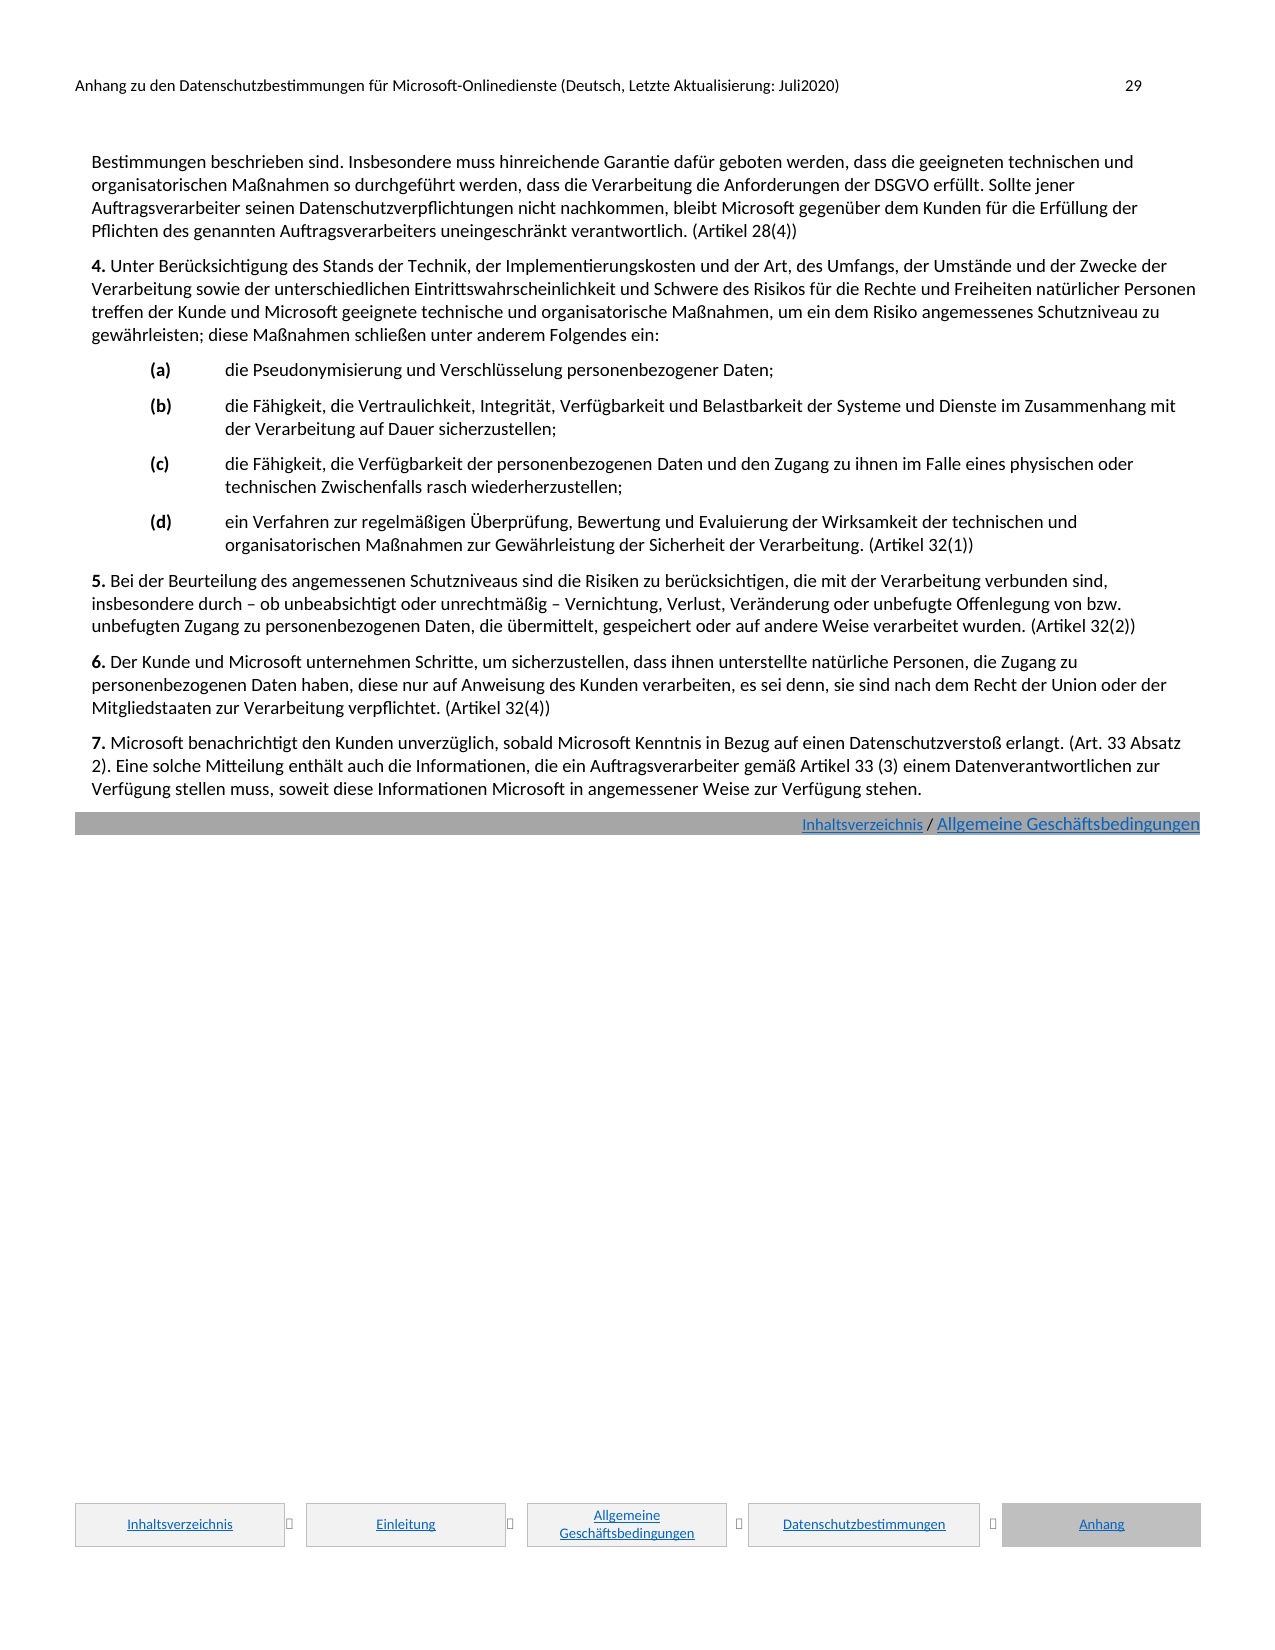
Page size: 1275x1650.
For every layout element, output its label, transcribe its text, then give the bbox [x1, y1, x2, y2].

list Inhaltsverzeichnis / Allgemeine Geschäftsbedingungen [75, 812, 1200, 835]
list 6. Der Kunde und Microsoft unternehmen Schritte, um sicherzustellen, dass ihnen unterstellte natürliche Personen, die Zugang zu personenbezogenen Daten haben, diese nur auf Anweisung des Kunden verarbeiten, es sei denn, sie sind nach dem Recht der Union oder der Mitgliedstaaten zur Verarbeitung verpflichtet. (Artikel 32(4)) [91, 650, 1200, 719]
list 7. Microsoft benachrichtigt den Kunden unverzüglich, sobald Microsoft Kenntnis in Bezug auf einen Datenschutzverstoß erlangt. (Art. 33 Absatz 2). Eine solche Mitteilung enthält auch die Informationen, die ein Auftragsverarbeiter gemäß Artikel 33 (3) einem Datenverantwortlichen zur Verfügung stellen muss, soweit diese Informationen Microsoft in angemessener Weise zur Verfügung stehen. [91, 731, 1200, 800]
list (a) die Pseudonymisierung und Verschlüsselung personenbezogener Daten; [150, 358, 1200, 381]
list 4. Unter Berücksichtigung des Stands der Technik, der Implementierungskosten und der Art, des Umfangs, der Umstände und der Zwecke der Verarbeitung sowie der unterschiedlichen Eintrittswahrscheinlichkeit und Schwere des Risikos für die Rechte und Freiheiten natürlicher Personen treffen der Kunde und Microsoft geeignete technische und organisatorische Maßnahmen, um ein dem Risiko angemessenes Schutzniveau zu gewährleisten; diese Maßnahmen schließen unter anderem Folgendes ein: [91, 254, 1200, 346]
list (c) die Fähigkeit, die Verfügbarkeit der personenbezogenen Daten und den Zugang zu ihnen im Falle eines physischen oder technischen Zwischenfalls rasch wiederherzustellen; [150, 452, 1200, 498]
list 5. Bei der Beurteilung des angemessenen Schutzniveaus sind die Risiken zu berücksichtigen, die mit der Verarbeitung verbunden sind, insbesondere durch – ob unbeabsichtigt oder unrechtmäßig – Vernichtung, Verlust, Veränderung oder unbefugte Offenlegung von bzw. unbefugten Zugang zu personenbezogenen Daten, die übermittelt, gespeichert oder auf andere Weise verarbeitet wurden. (Artikel 32(2)) [91, 569, 1200, 637]
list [91, 150, 1200, 242]
list (d) ein Verfahren zur regelmäßigen Überprüfung, Bewertung und Evaluierung der Wirksamkeit der technischen und organisatorischen Maßnahmen zur Gewährleistung der Sicherheit der Verarbeitung. (Artikel 32(1)) [150, 510, 1200, 556]
list (b) die Fähigkeit, die Vertraulichkeit, Integrität, Verfügbarkeit und Belastbarkeit der Systeme und Dienste im Zusammenhang mit der Verarbeitung auf Dauer sicherzustellen; [150, 394, 1200, 439]
